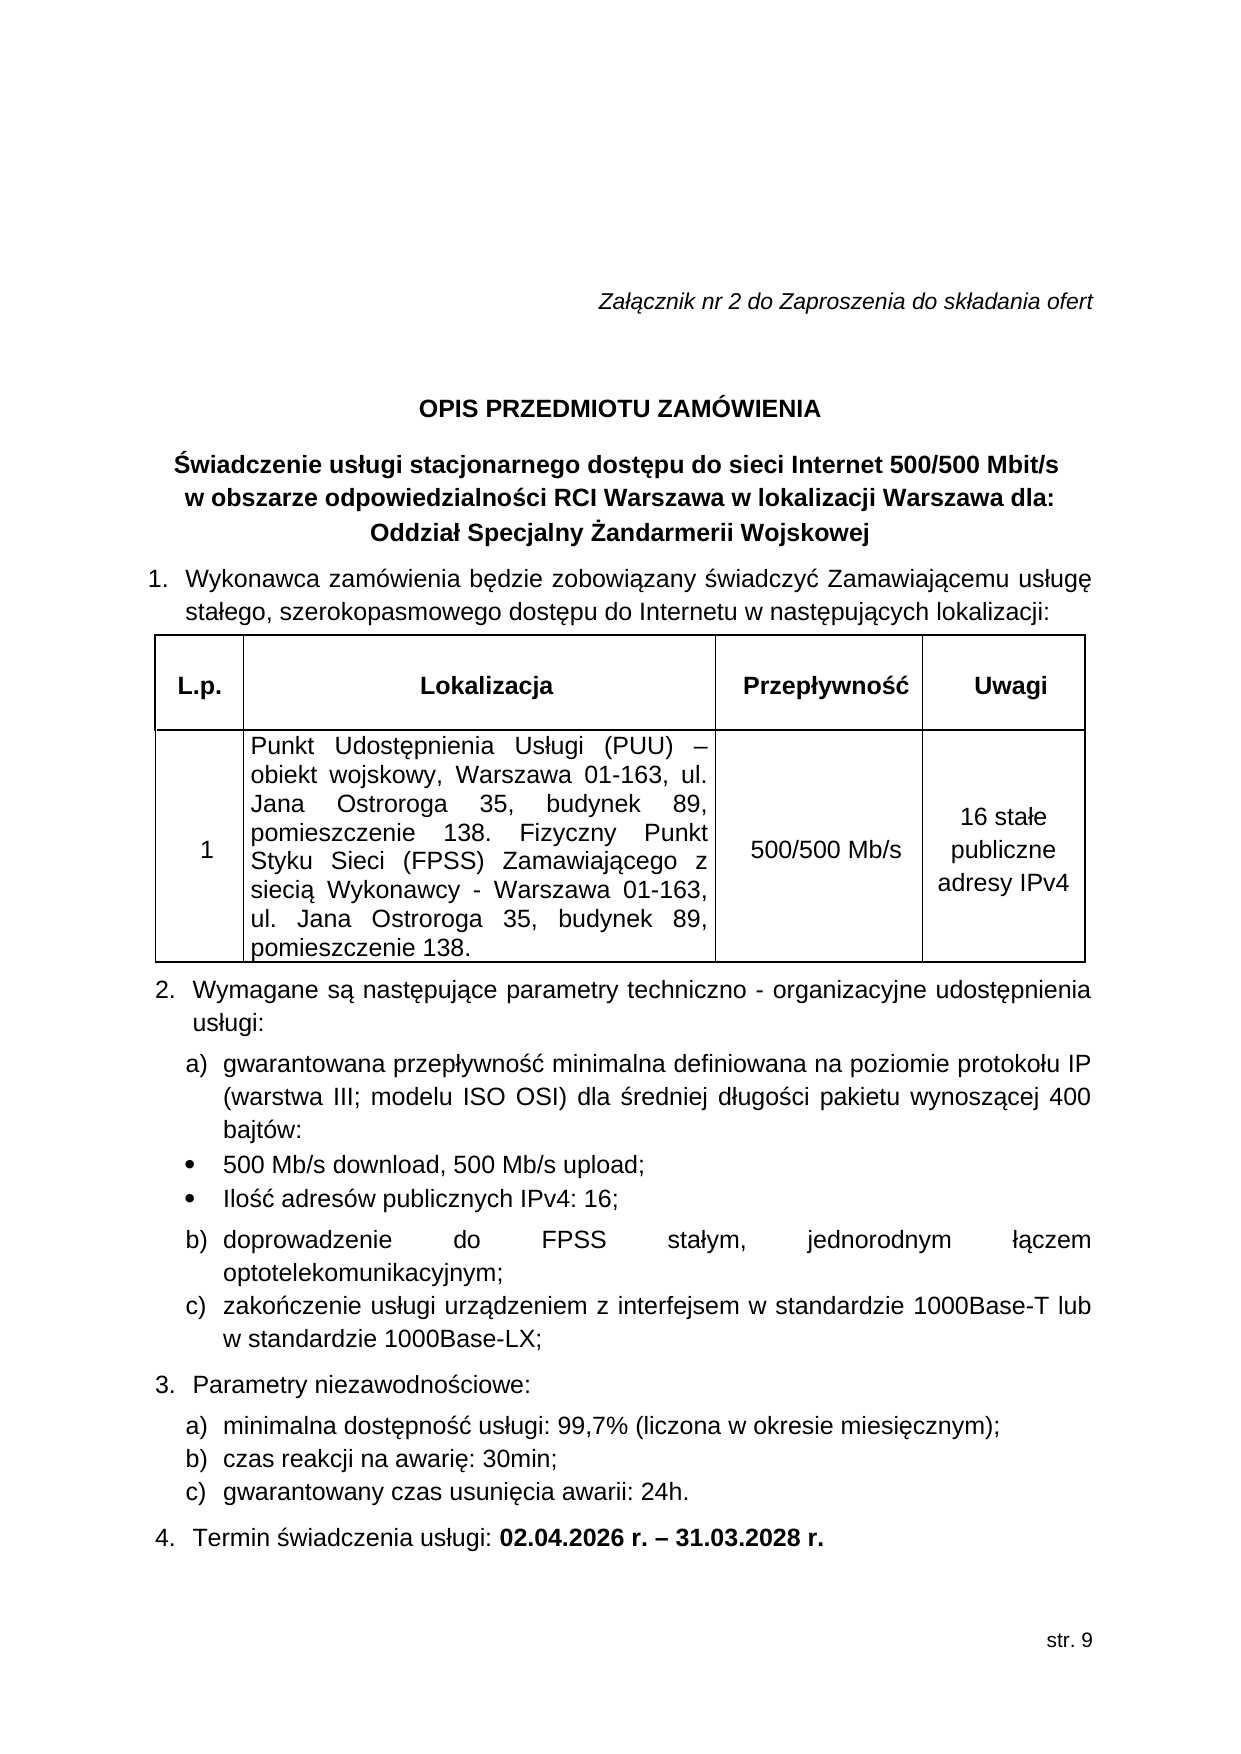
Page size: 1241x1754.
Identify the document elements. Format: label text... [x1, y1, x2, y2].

list Ilość adresów publicznych IPv4: 16; [185, 1183, 1093, 1212]
list Parametry niezawodnościowe: [155, 1369, 1093, 1398]
text Oddział Specjalny Żandarmerii Wojskowej [148, 518, 1093, 547]
table_cell 1 [156, 730, 243, 961]
table_cell Punkt Udostępnienia Usługi (PUU) – obiekt wojskowy, Warszawa 01-163, ul. Jana Ostroroga 35, budynek 89, pomieszczenie 138. Fizyczny Punkt Styku Sieci (FPSS) Zamawiającego z siecią Wykonawcy - Warszawa 01-163, ul. Jana Ostroroga 35, budynek 89, pomieszczenie 138. [244, 731, 715, 961]
table_cell 500/500 Mb/s [716, 731, 922, 961]
list gwarantowany czas usunięcia awarii: 24h. [185, 1477, 1093, 1506]
list gwarantowana przepływność minimalna definiowana na poziomie protokołu IP (warstwa III; modelu ISO OSI) dla średniej długości pakietu wynoszącej 400 bajtów: [185, 1049, 1093, 1144]
list 500 Mb/s download, 500 Mb/s upload; [185, 1150, 1093, 1179]
list czas reakcji na awarię: 30min; [185, 1444, 1093, 1473]
list zakończenie usługi urządzeniem z interfejsem w standardzie 1000Base-T lub w standardzie 1000Base-LX; [185, 1291, 1093, 1353]
list doprowadzenie do FPSS stałym, jednorodnym łączem optotelekomunikacyjnym; [185, 1225, 1093, 1287]
text Załącznik nr 2 do Zaproszenia do składania ofert [148, 288, 1093, 314]
text OPIS PRZEDMIOTU ZAMÓWIENIA [148, 394, 1093, 423]
list Wymagane są następujące parametry techniczno - organizacyjne udostępnienia usługi: [155, 975, 1093, 1037]
list Wykonawca zamówienia będzie zobowiązany świadczyć Zamawiającemu usługę stałego, szerokopasmowego dostępu do Internetu w następujących lokalizacji: [148, 564, 1093, 625]
table_cell 16 stałe publiczne adresy IPv4 [923, 731, 1084, 961]
table_header Lokalizacja [244, 636, 715, 729]
table_header Przepływność [716, 636, 922, 729]
list Termin świadczenia usługi: 02.04.2026 r. – 31.03.2028 r. [155, 1522, 1093, 1551]
list minimalna dostępność usługi: 99,7% (liczona w okresie miesięcznym); [185, 1411, 1093, 1440]
text Świadczenie usługi stacjonarnego dostępu do sieci Internet 500/500 Mbit/s w obszarze odpowiedzialności RCI Warszawa w lokalizacji Warszawa dla: [148, 450, 1093, 512]
table_header L.p. [156, 636, 243, 729]
table_header Uwagi [923, 636, 1084, 729]
